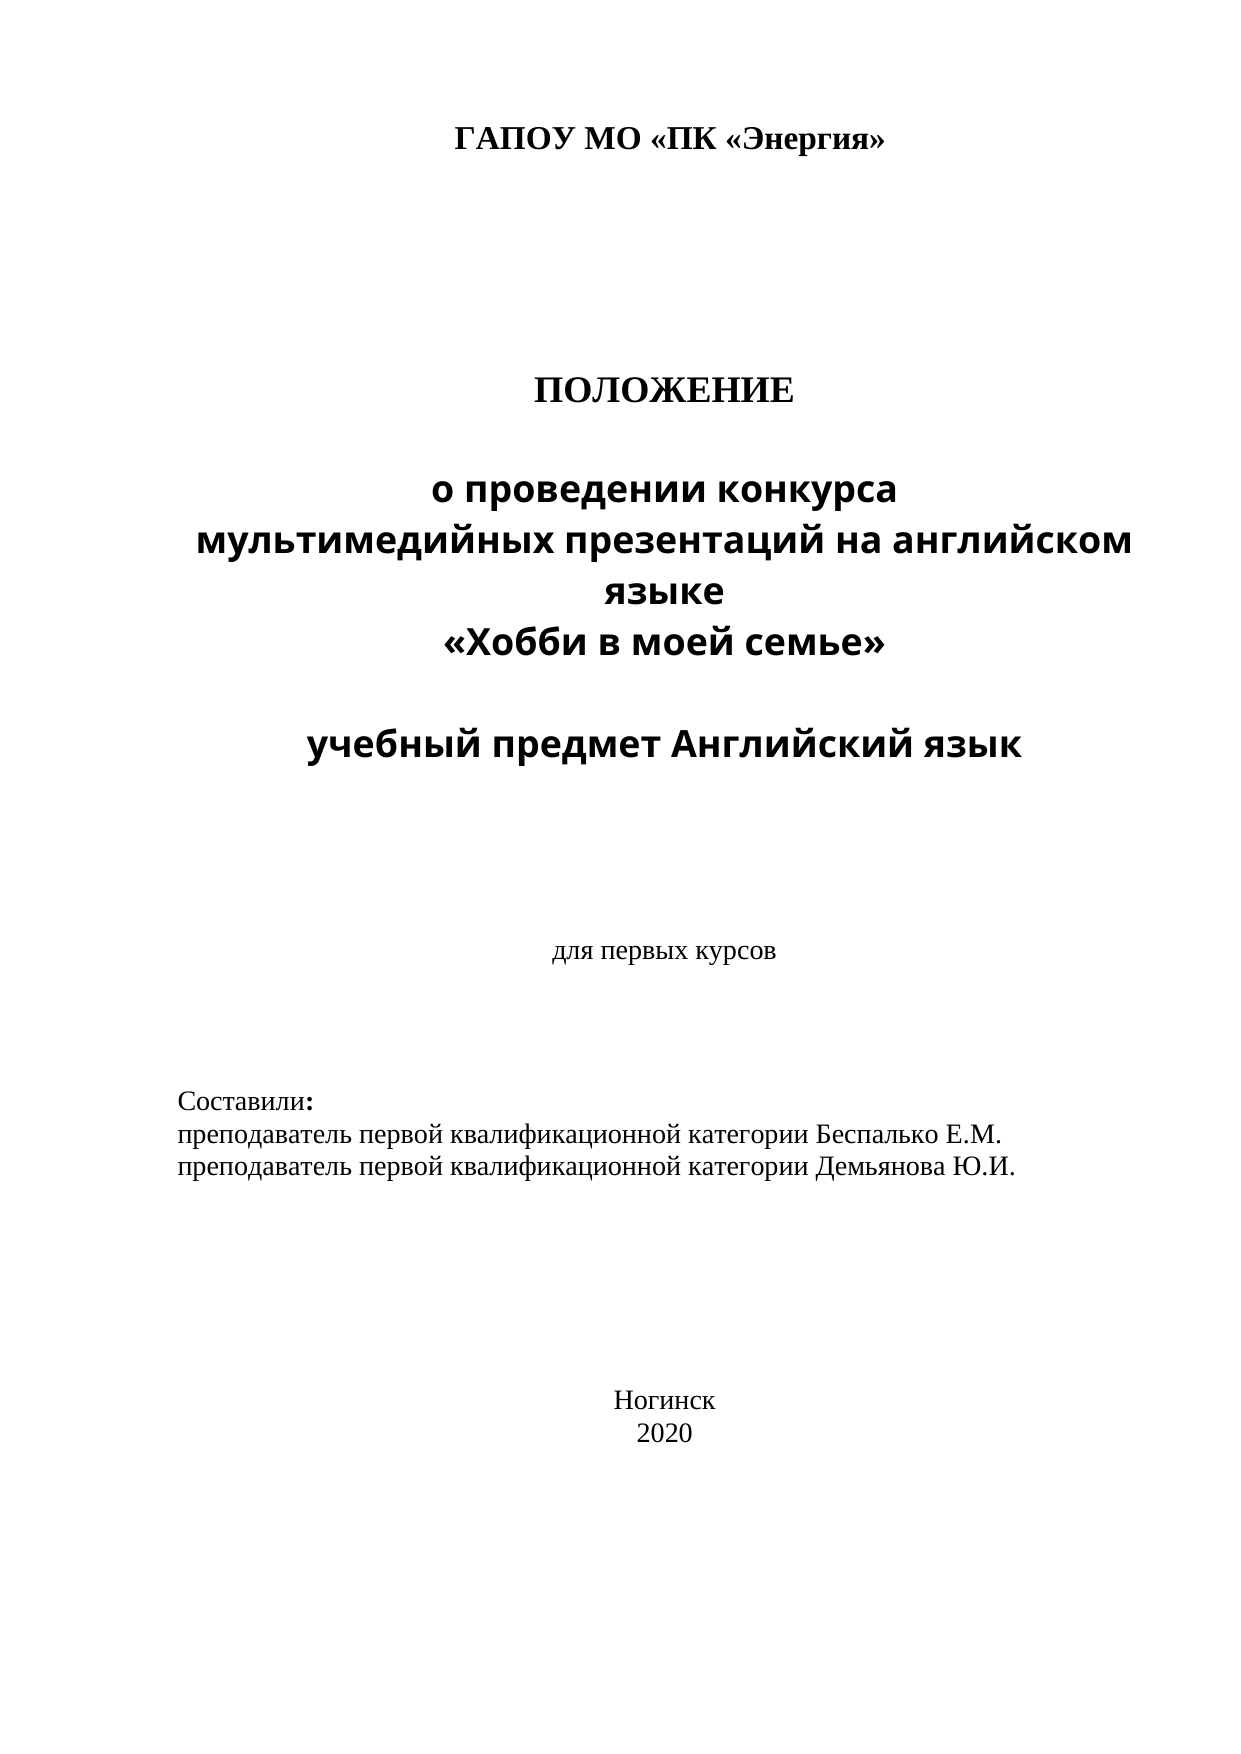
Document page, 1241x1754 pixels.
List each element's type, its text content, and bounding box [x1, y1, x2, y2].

text учебный предмет Английский язык [177, 717, 1152, 768]
text ГАПОУ МО «ПК «Энергия» [177, 118, 1152, 156]
text преподаватель первой квалификационной категории Беспалько Е.М. [177, 1117, 1152, 1149]
text ПОЛОЖЕНИЕ [177, 368, 1152, 411]
text преподаватель первой квалификационной категории Демьянова Ю.И. [177, 1149, 1152, 1182]
text 2020 [177, 1416, 1152, 1448]
text о проведении конкурса [177, 462, 1152, 513]
text «Хобби в моей семье» [177, 615, 1152, 666]
text для первых курсов [177, 933, 1152, 965]
text мультимедийных презентаций на английском языке [177, 513, 1152, 615]
text Составили: [177, 1084, 1152, 1117]
text Ногинск [177, 1383, 1152, 1416]
